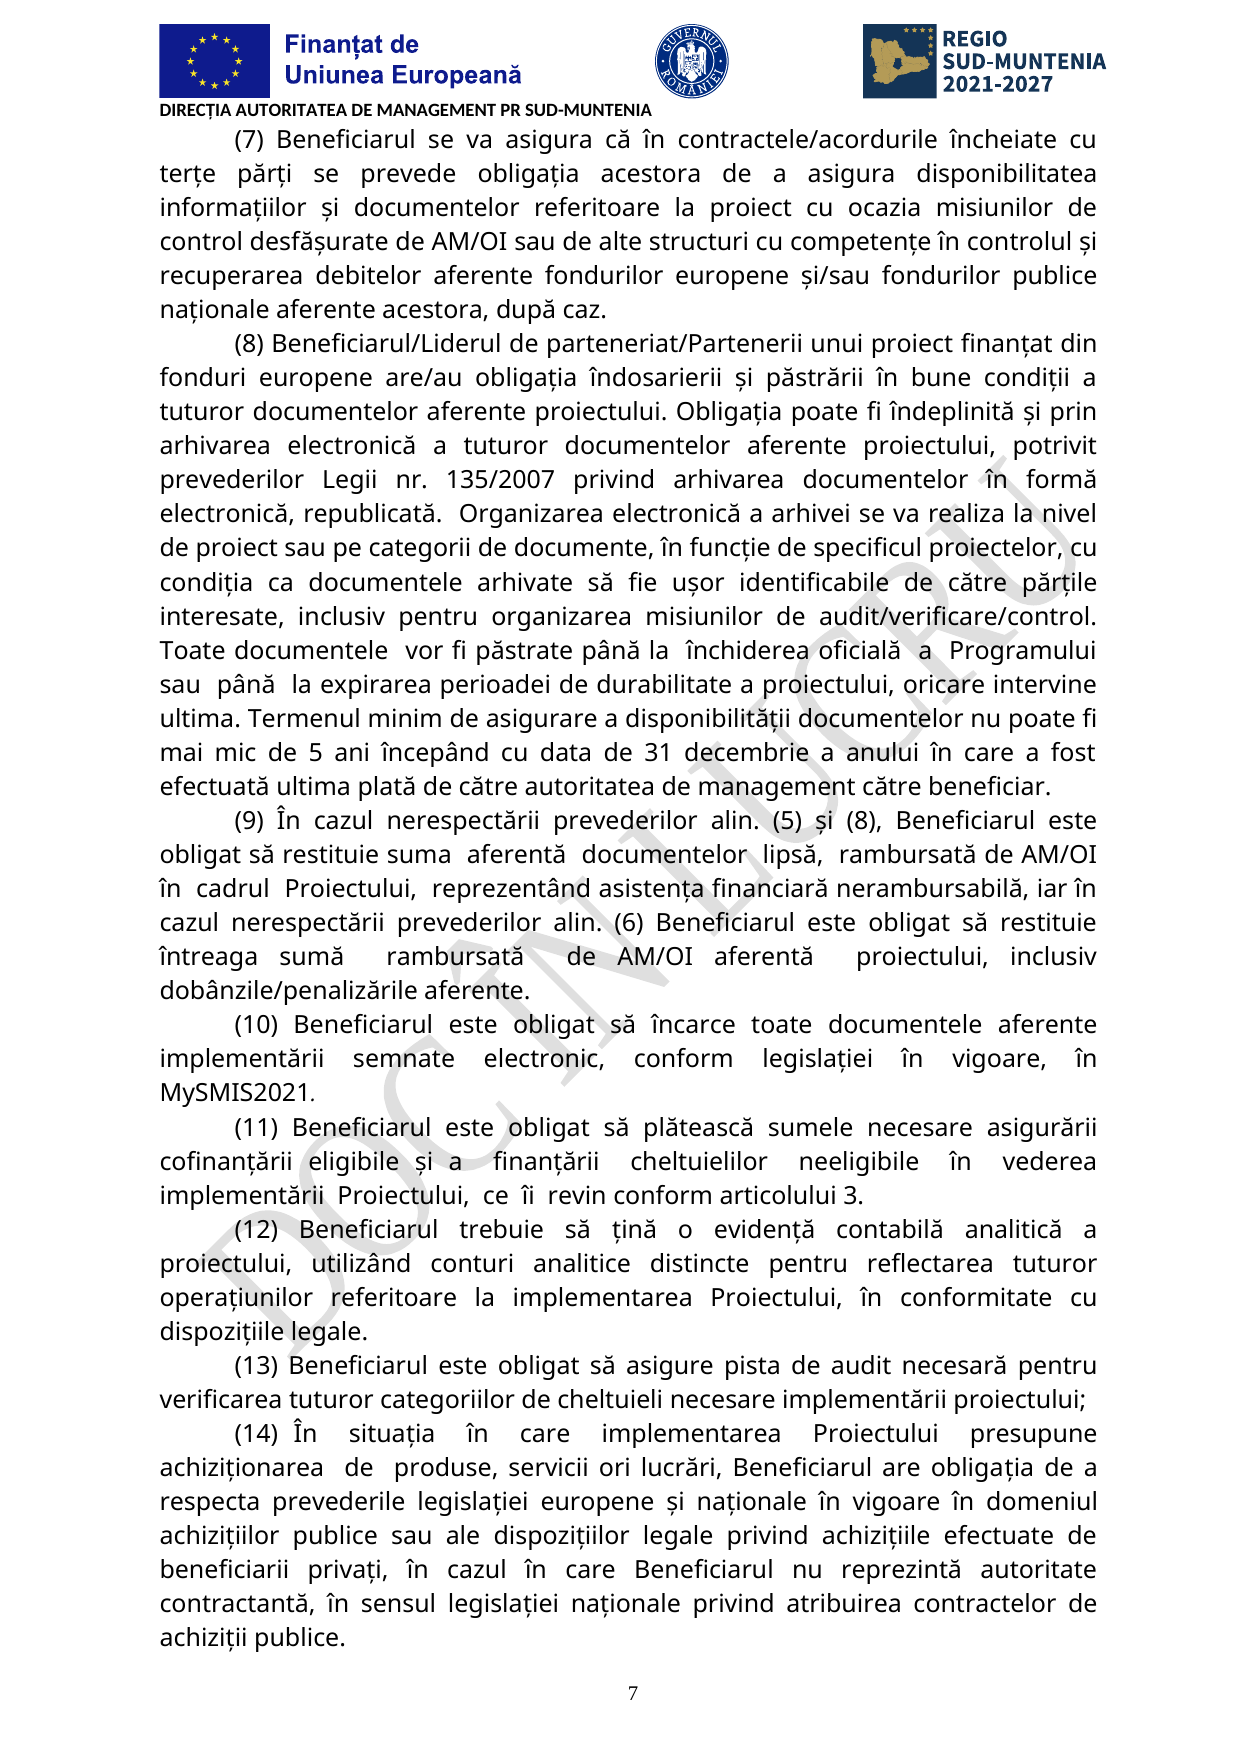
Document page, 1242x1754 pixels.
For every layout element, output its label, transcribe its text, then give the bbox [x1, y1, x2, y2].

text (8) Beneficiarul/Liderul de parteneriat/Partenerii unui proiect finanțat din fonduri europene are/au obligația îndosarierii și păstrării în bune condiții a tuturor documentelor aferente proiectului. Obligația poate fi îndeplinită și prin arhivarea electronică a tuturor documentelor aferente proiectului, potrivit prevederilor Legii nr. 135/2007 privind arhivarea documentelor în formă electronică, republicată. Organizarea electronică a arhivei se va realiza la nivel de proiect sau pe categorii de documente, în funcție de specificul proiectelor, cu condiția ca documentele arhivate să fie ușor identificabile de către părțile interesate, inclusiv pentru organizarea misiunilor de audit/verificare/control. Toate documentele vor fi păstrate până la închiderea oficială a Programului sau până la expirarea perioadei de durabilitate a proiectului, oricare intervine ultima. Termenul minim de asigurare a disponibilității documentelor nu poate fi mai mic de 5 ani începând cu data de 31 decembrie a anului în care a fost efectuată ultima plată de către autoritatea de management către beneficiar. [159, 326, 1098, 803]
text (11) Beneficiarul este obligat să plătească sumele necesare asigurării cofinanţării eligibile şi a finanţării cheltuielilor neeligibile în vederea implementării Proiectului, ce îi revin conform articolului 3. [159, 1109, 1098, 1211]
text (13) Beneficiarul este obligat să asigure pista de audit necesară pentru verificarea tuturor categoriilor de cheltuieli necesare implementării proiectului; [159, 1348, 1098, 1416]
text (7) Beneficiarul se va asigura că în contractele/acordurile încheiate cu terțe părți se prevede obligația acestora de a asigura disponibilitatea informațiilor și documentelor referitoare la proiect cu ocazia misiunilor de control desfășurate de AM/OI sau de alte structuri cu competențe în controlul și recuperarea debitelor aferente fondurilor europene și/sau fondurilor publice naționale aferente acestora, după caz. [159, 121, 1098, 326]
text (12) Beneficiarul trebuie să ţină o evidenţă contabilă analitică a proiectului, utilizând conturi analitice distincte pentru reflectarea tuturor operaţiunilor referitoare la implementarea Proiectului, în conformitate cu dispoziţiile legale. [159, 1211, 1098, 1348]
text (14) În situaţia în care implementarea Proiectului presupune achiziţionarea de produse, servicii ori lucrări, Beneficiarul are obligaţia de a respecta prevederile legislaţiei europene și naţionale în vigoare în domeniul achiziţiilor publice sau ale dispozițiilor legale privind achizițiile efectuate de beneficiarii privați, în cazul în care Beneficiarul nu reprezintă autoritate contractantă, în sensul legislaţiei naţionale privind atribuirea contractelor de achiziţii publice. [159, 1416, 1098, 1654]
text (9) În cazul nerespectării prevederilor alin. (5) și (8), Beneficiarul este obligat să restituie suma aferentă documentelor lipsă, rambursată de AM/OI în cadrul Proiectului, reprezentând asistența financiară nerambursabilă, iar în cazul nerespectării prevederilor alin. (6) Beneficiarul este obligat să restituie întreaga sumă rambursată de AM/OI aferentă proiectului, inclusiv dobânzile/penalizările aferente. [159, 803, 1098, 1007]
text (10) Beneficiarul este obligat să încarce toate documentele aferente implementării semnate electronic, conform legislației în vigoare, în MySMIS2021. [159, 1007, 1098, 1109]
